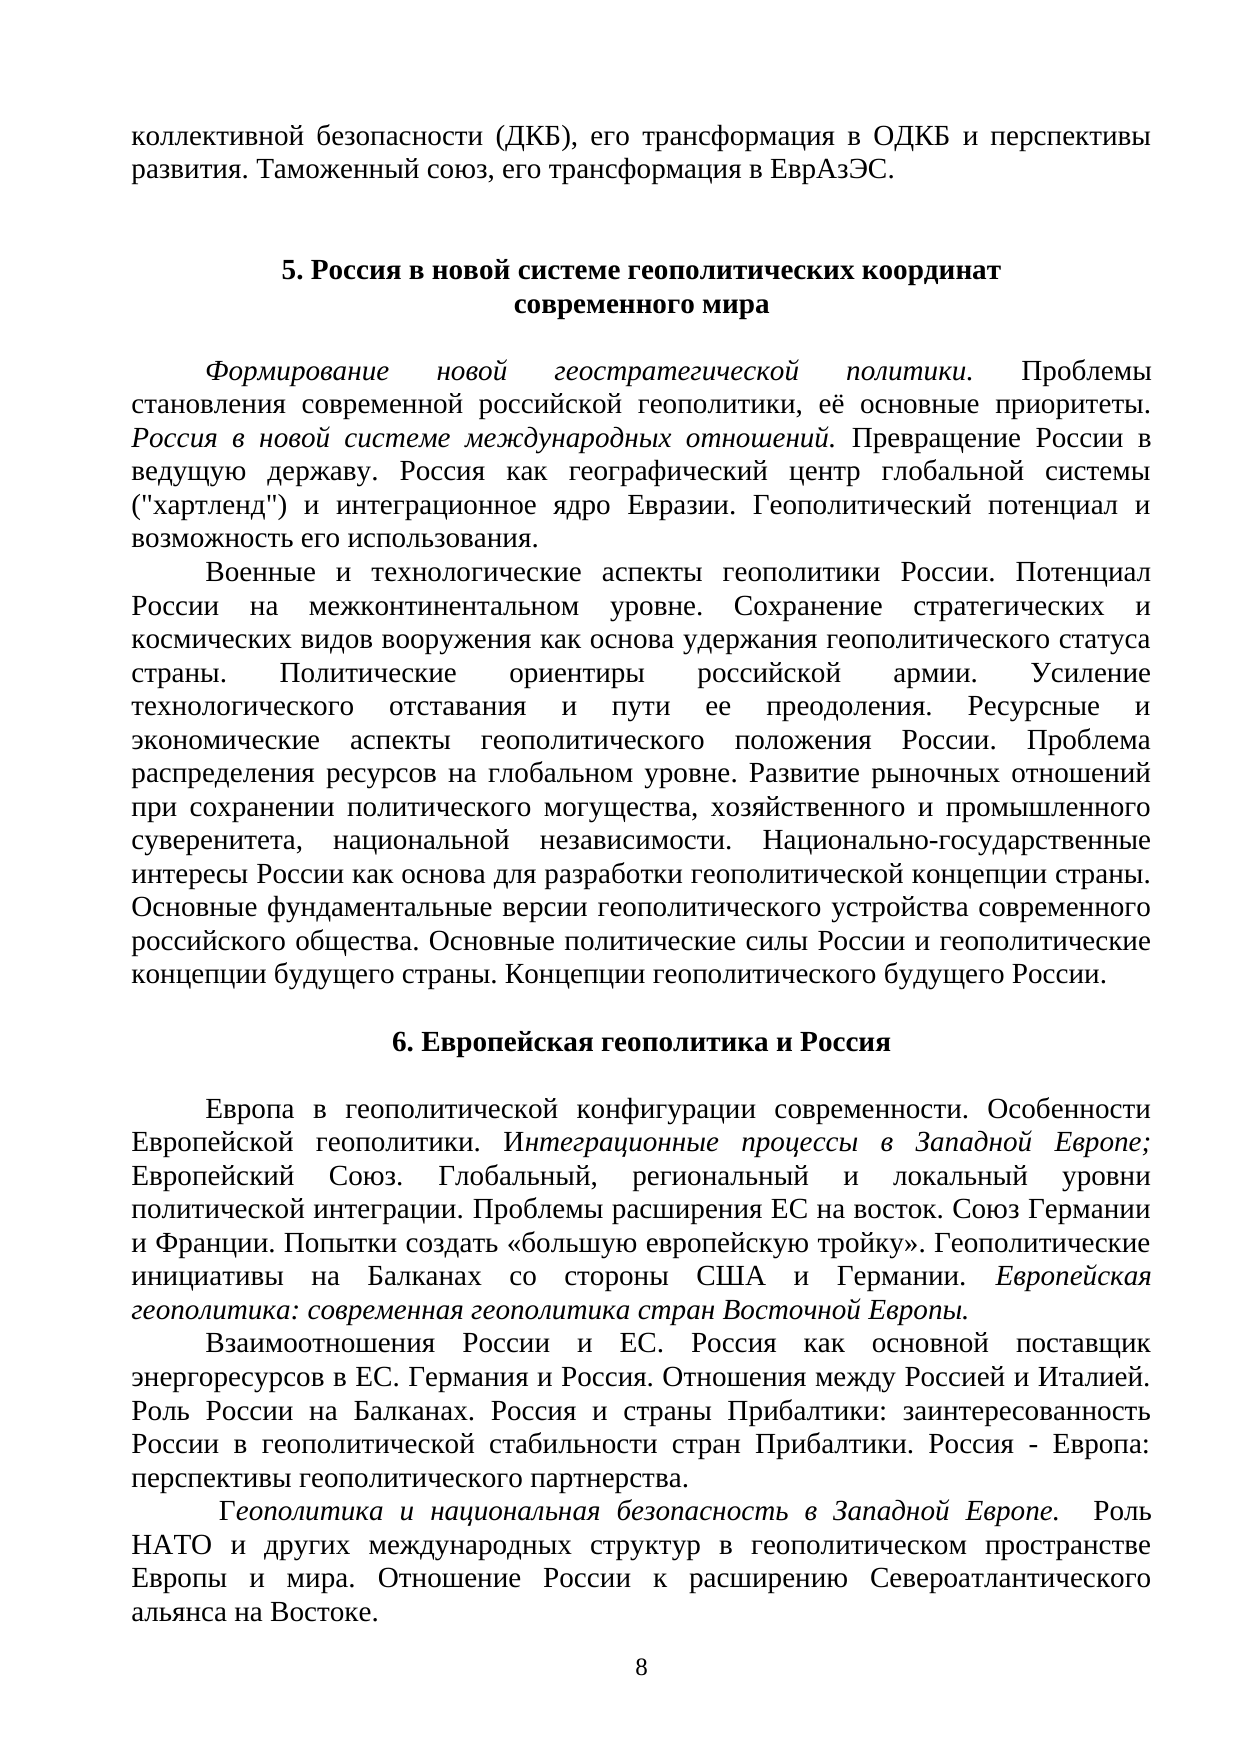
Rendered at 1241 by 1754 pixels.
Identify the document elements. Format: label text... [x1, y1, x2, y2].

text Взаимоотношения России и ЕС. Россия как основной поставщик энергоресурсов в ЕС. Германия и Россия. Отношения между Россией и Италией. Роль России на Балканах. Россия и страны Прибалтики: заинтересованность России в геополитической стабильности стран Прибалтики. Россия - Европа: перспективы геополитического партнерства. [131, 1326, 1152, 1493]
text 5. Россия в новой системе геополитических координат [131, 252, 1152, 286]
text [131, 118, 1152, 185]
text 6. Европейская геополитика и Россия [131, 1024, 1152, 1057]
text Геополитика и национальная безопасность в Западной Европе. Роль НАТО и других международных структур в геополитическом пространстве Европы и мира. Отношение России к расширению Североатлантического альянса на Востоке. [131, 1493, 1152, 1627]
text Формирование новой геостратегической политики. Проблемы становления современной российской геополитики, её основные приоритеты. Россия в новой системе международных отношений. Превращение России в ведущую державу. Россия как географический центр глобальной системы ("хартленд") и интеграционное ядро Евразии. Геополитический потенциал и возможность его использования. [131, 353, 1152, 554]
text Военные и технологические аспекты геополитики России. Потенциал России на межконтинентальном уровне. Сохранение стратегических и космических видов вооружения как основа удержания геополитического статуса страны. Политические ориентиры российской армии. Усиление технологического отставания и пути ее преодоления. Ресурсные и экономические аспекты геополитического положения России. Проблема распределения ресурсов на глобальном уровне. Развитие рыночных отношений при сохранении политического могущества, хозяйственного и промышленного суверенитета, национальной независимости. Национально-государственные интересы России как основа для разработки геополитической концепции страны. Основные фундаментальные версии геополитического устройства современного российского общества. Основные политические силы России и геополитические концепции будущего страны. Концепции геополитического будущего России. [131, 554, 1152, 990]
text современного мира [131, 286, 1152, 319]
text Европа в геополитической конфигурации современности. Особенности Европейской геополитики. Интеграционные процессы в Западной Европе; Европейский Союз. Глобальный, региональный и локальный уровни политической интеграции. Проблемы расширения ЕС на восток. Союз Германии и Франции. Попытки создать «большую европейскую тройку». Геополитические инициативы на Балканах со стороны США и Германии. Европейская геополитика: современная геополитика стран Восточной Европы. [131, 1091, 1152, 1326]
